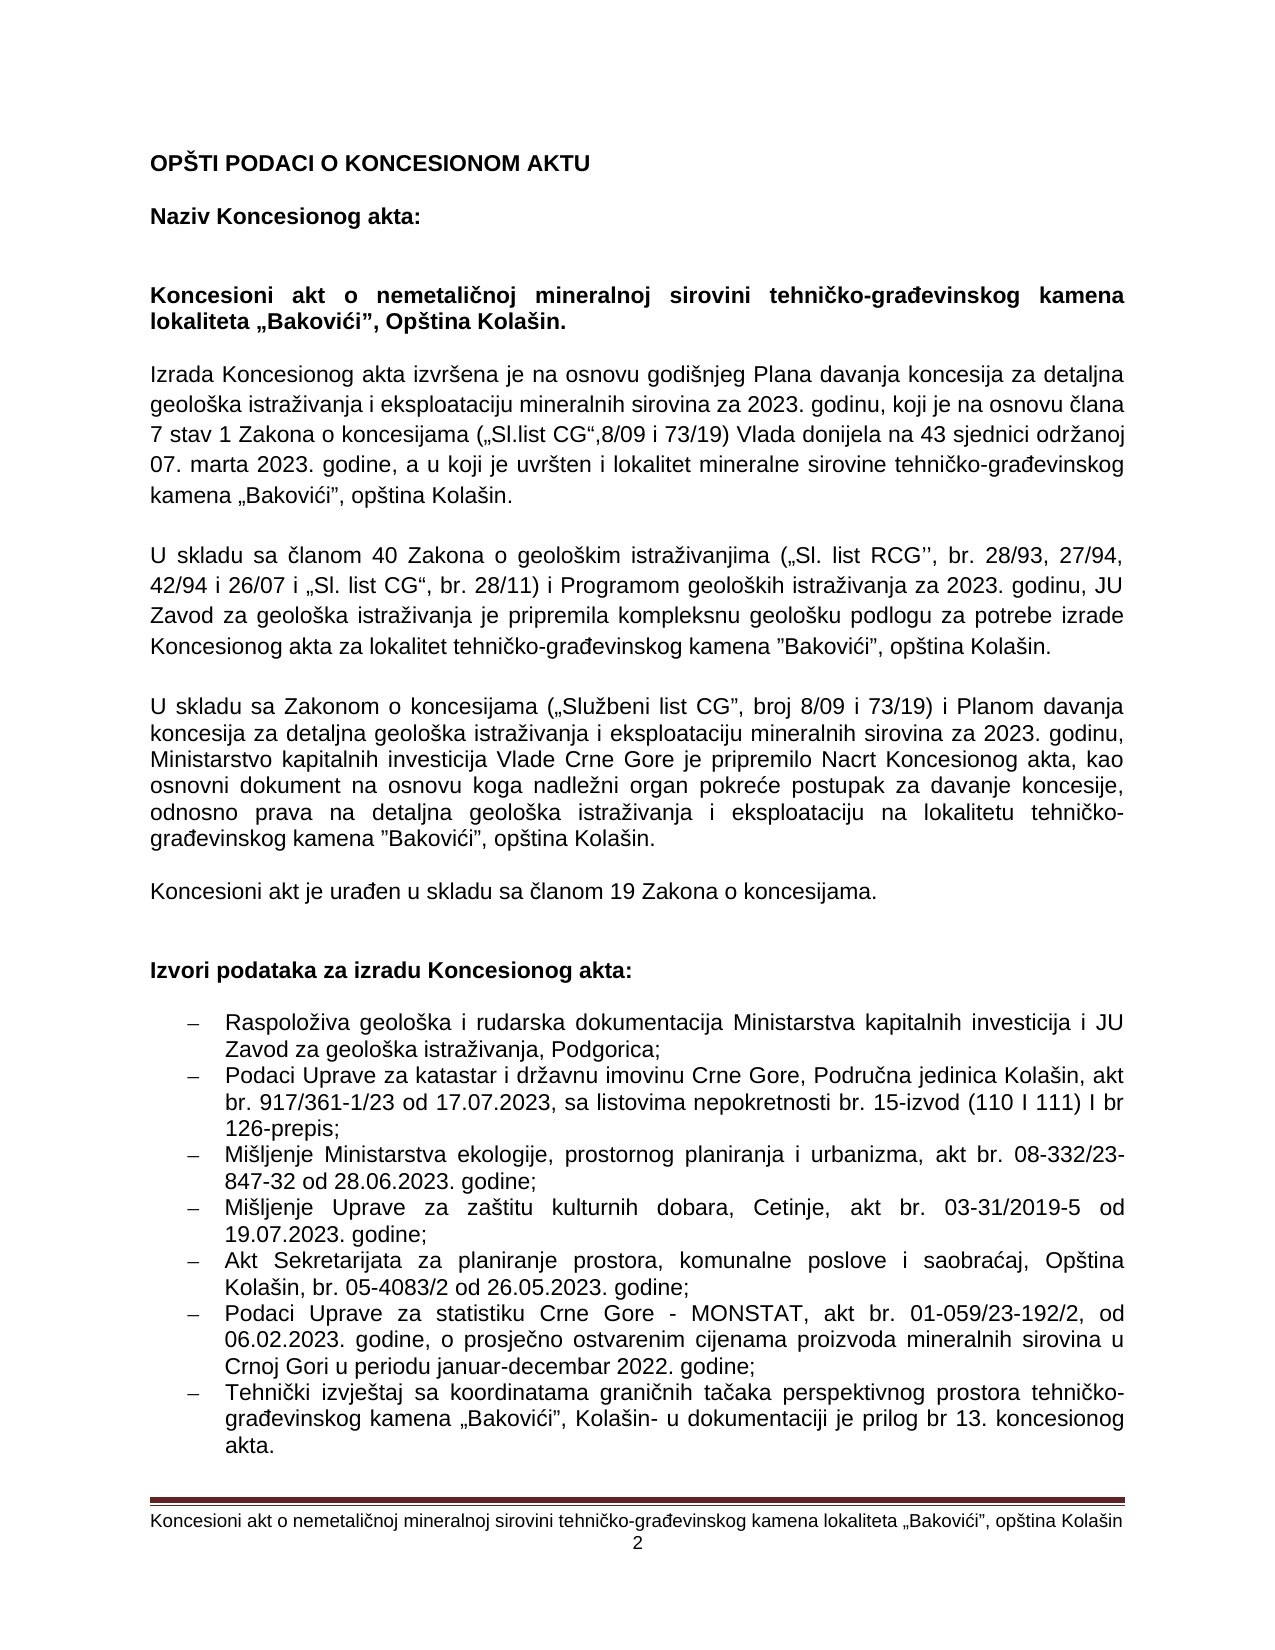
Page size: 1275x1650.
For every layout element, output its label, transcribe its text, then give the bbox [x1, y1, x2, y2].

text U skladu sa Zakonom o koncesijama („Službeni list CG”, broj 8/09 i 73/19) i Planom davanja koncesija za detaljna geološka istraživanja i eksploataciju mineralnih sirovina za 2023. godinu, Ministarstvo kapitalnih investicija Vlade Crne Gore je pripremilo Nacrt Koncesionog akta, kao osnovni dokument na osnovu koga nadležni organ pokreće postupak za davanje koncesije, odnosno prava na detaljna geološka istraživanja i eksploataciju na lokalitetu tehničko-građevinskog kamena ”Bakovići”, opština Kolašin. [150, 693, 1125, 851]
list Mišljenje Ministarstva ekologije, prostornog planiranja i urbanizma, akt br. 08-332/23-847-32 od 28.06.2023. godine; [187, 1141, 1125, 1194]
list Podaci Uprave za statistiku Crne Gore - MONSTAT, akt br. 01-059/23-192/2, od 06.02.2023. godine, o prosječno ostvarenim cijenama proizvoda mineralnih sirovina u Crnoj Gori u periodu januar-decembar 2022. godine; [187, 1300, 1125, 1379]
text Naziv Koncesionog akta: [150, 203, 1125, 229]
text Izvori podataka za izradu Koncesionog akta: [150, 957, 1125, 983]
text Koncesioni akt je urađen u skladu sa članom 19 Zakona o koncesijama. [150, 878, 1125, 904]
list Akt Sekretarijata za planiranje prostora, komunalne poslove i saobraćaj, Opština Kolašin, br. 05-4083/2 od 26.05.2023. godine; [187, 1247, 1125, 1300]
list Tehnički izvještaj sa koordinatama graničnih tačaka perspektivnog prostora tehničko-građevinskog kamena „Bakovići”, Kolašin- u dokumentaciji je prilog br 13. koncesionog akta. [187, 1379, 1125, 1458]
text Izrada Koncesionog akta izvršena je na osnovu godišnjeg Plana davanja koncesija za detaljna geološka istraživanja i eksploataciju mineralnih sirovina za 2023. godinu, koji je na osnovu člana 7 stav 1 Zakona o koncesijama („Sl.list CG“,8/09 i 73/19) Vlada donijela na 43 sjednici održanoj 07. marta 2023. godine, a u koji je uvršten i lokalitet mineralne sirovine tehničko-građevinskog kamena „Bakovići”, opština Kolašin. [150, 361, 1125, 508]
text U skladu sa članom 40 Zakona o geološkim istraživanjima („Sl. list RCG’’, br. 28/93, 27/94, 42/94 i 26/07 i „Sl. list CG“, br. 28/11) i Programom geoloških istraživanja za 2023. godinu, JU Zavod za geološka istraživanja je pripremila kompleksnu geološku podlogu za potrebe izrade Koncesionog akta za lokalitet tehničko-građevinskog kamena ”Bakovići”, opština Kolašin. [150, 542, 1125, 659]
list Raspoloživa geološka i rudarska dokumentacija Ministarstva kapitalnih investicija i JU Zavod za geološka istraživanja, Podgorica; [187, 1009, 1125, 1062]
text OPŠTI PODACI O KONCESIONOM AKTU [150, 150, 1125, 176]
text Koncesioni akt o nemetaličnoj mineralnoj sirovini tehničko-građevinskog kamena lokaliteta „Bakovići”, Opština Kolašin. [150, 282, 1125, 334]
list Mišljenje Uprave za zaštitu kulturnih dobara, Cetinje, akt br. 03-31/2019-5 od 19.07.2023. godine; [187, 1194, 1125, 1247]
list Podaci Uprave za katastar i državnu imovinu Crne Gore, Područna jedinica Kolašin, akt br. 917/361-1/23 od 17.07.2023, sa listovima nepokretnosti br. 15-izvod (110 I 111) I br 126-prepis; [187, 1062, 1125, 1141]
